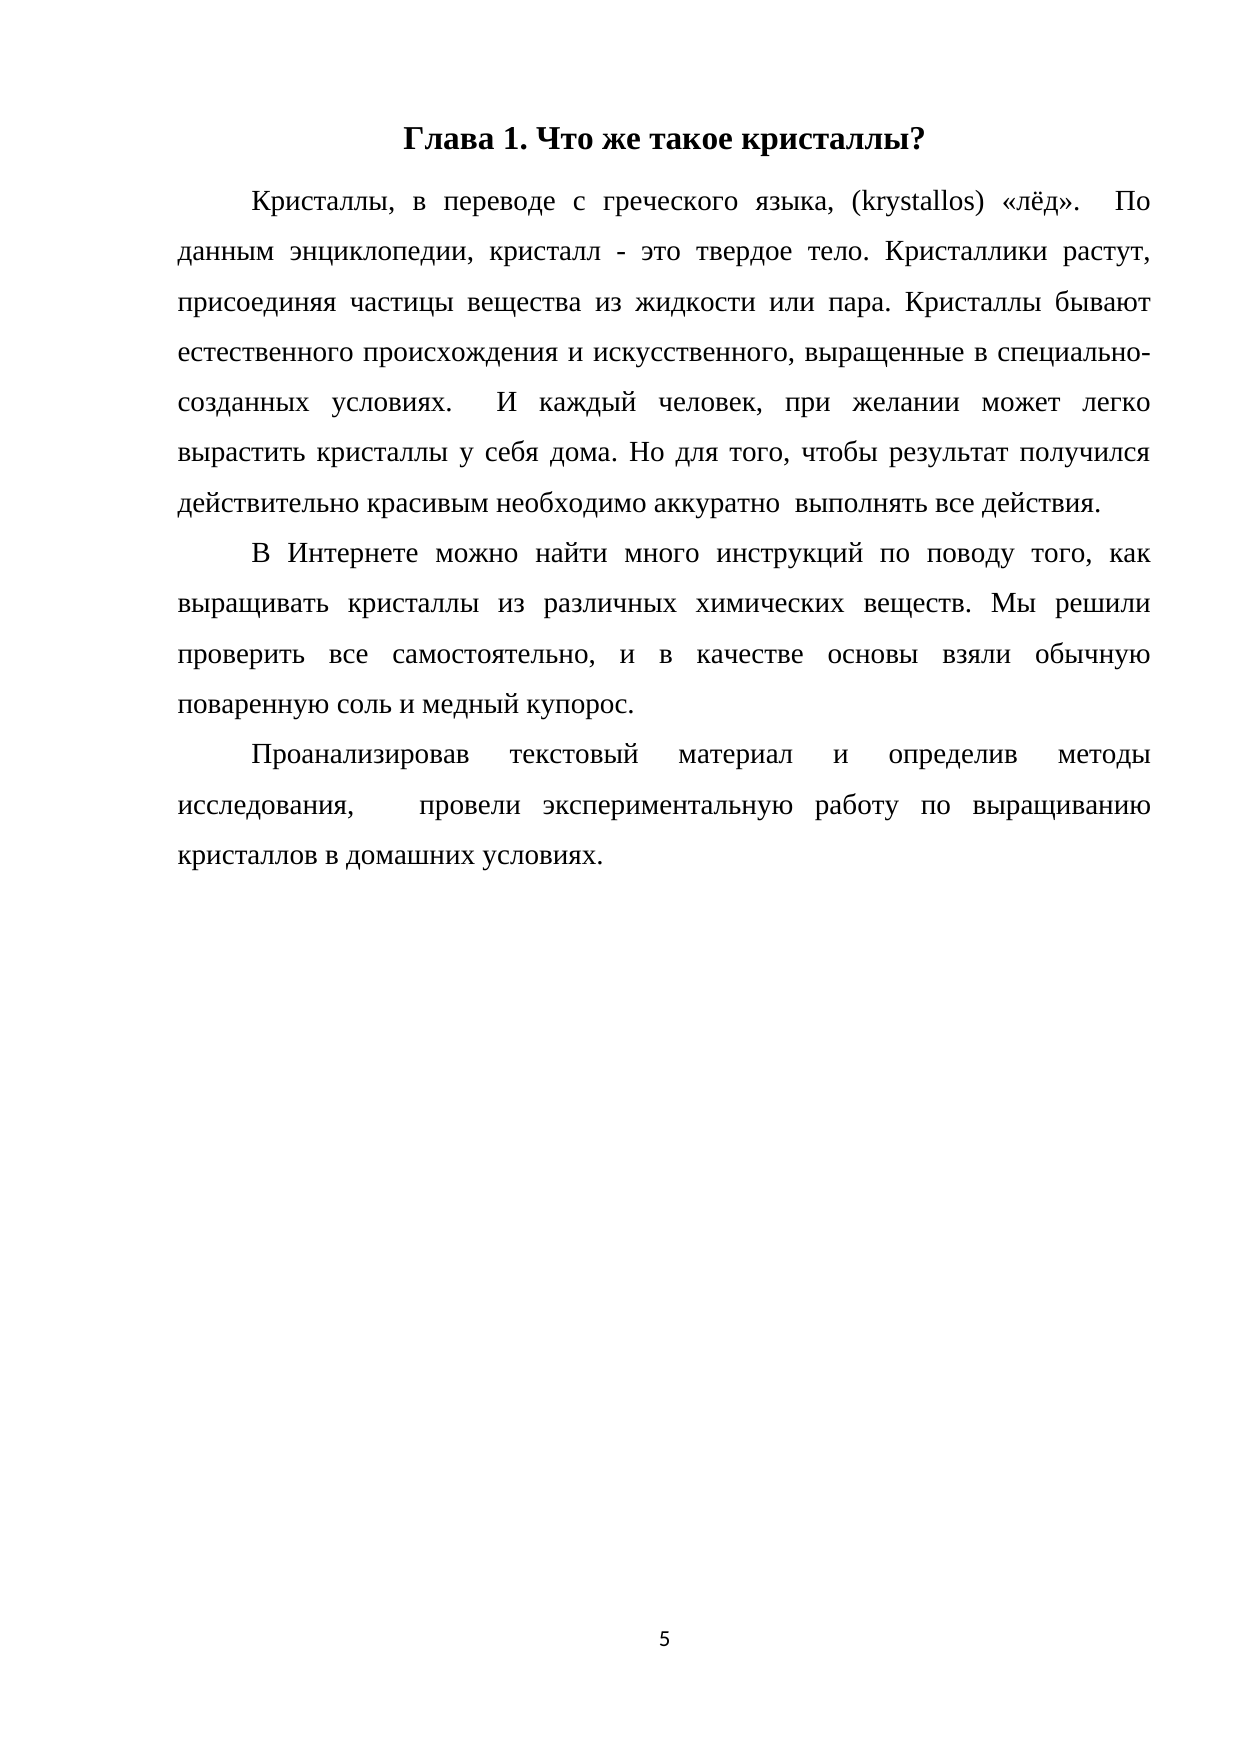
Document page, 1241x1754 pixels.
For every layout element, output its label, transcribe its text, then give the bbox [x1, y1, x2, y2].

text В Интернете можно найти много инструкций по поводу того, как выращивать кристаллы из различных химических веществ. Мы решили проверить все самостоятельно, и в качестве основы взяли обычную поваренную соль и медный купорос. [177, 535, 1152, 720]
text Проанализировав текстовый материал и определив методы исследования, провели экспериментальную работу по выращиванию кристаллов в домашних условиях. [177, 736, 1152, 871]
text Глава 1. Что же такое кристаллы? [177, 118, 1152, 156]
text Кристаллы, в переводе с греческого языка, (krystallos) «лёд». По данным энциклопедии, кристалл - это твердое тело. Кристаллики растут, присоединяя частицы вещества из жидкости или пара. Кристаллы бывают естественного происхождения и искусственного, выращенные в специально-созданных условиях. И каждый человек, при желании может легко вырастить кристаллы у себя дома. Но для того, чтобы результат получился действительно красивым необходимо аккуратно выполнять все действия. [177, 183, 1152, 518]
